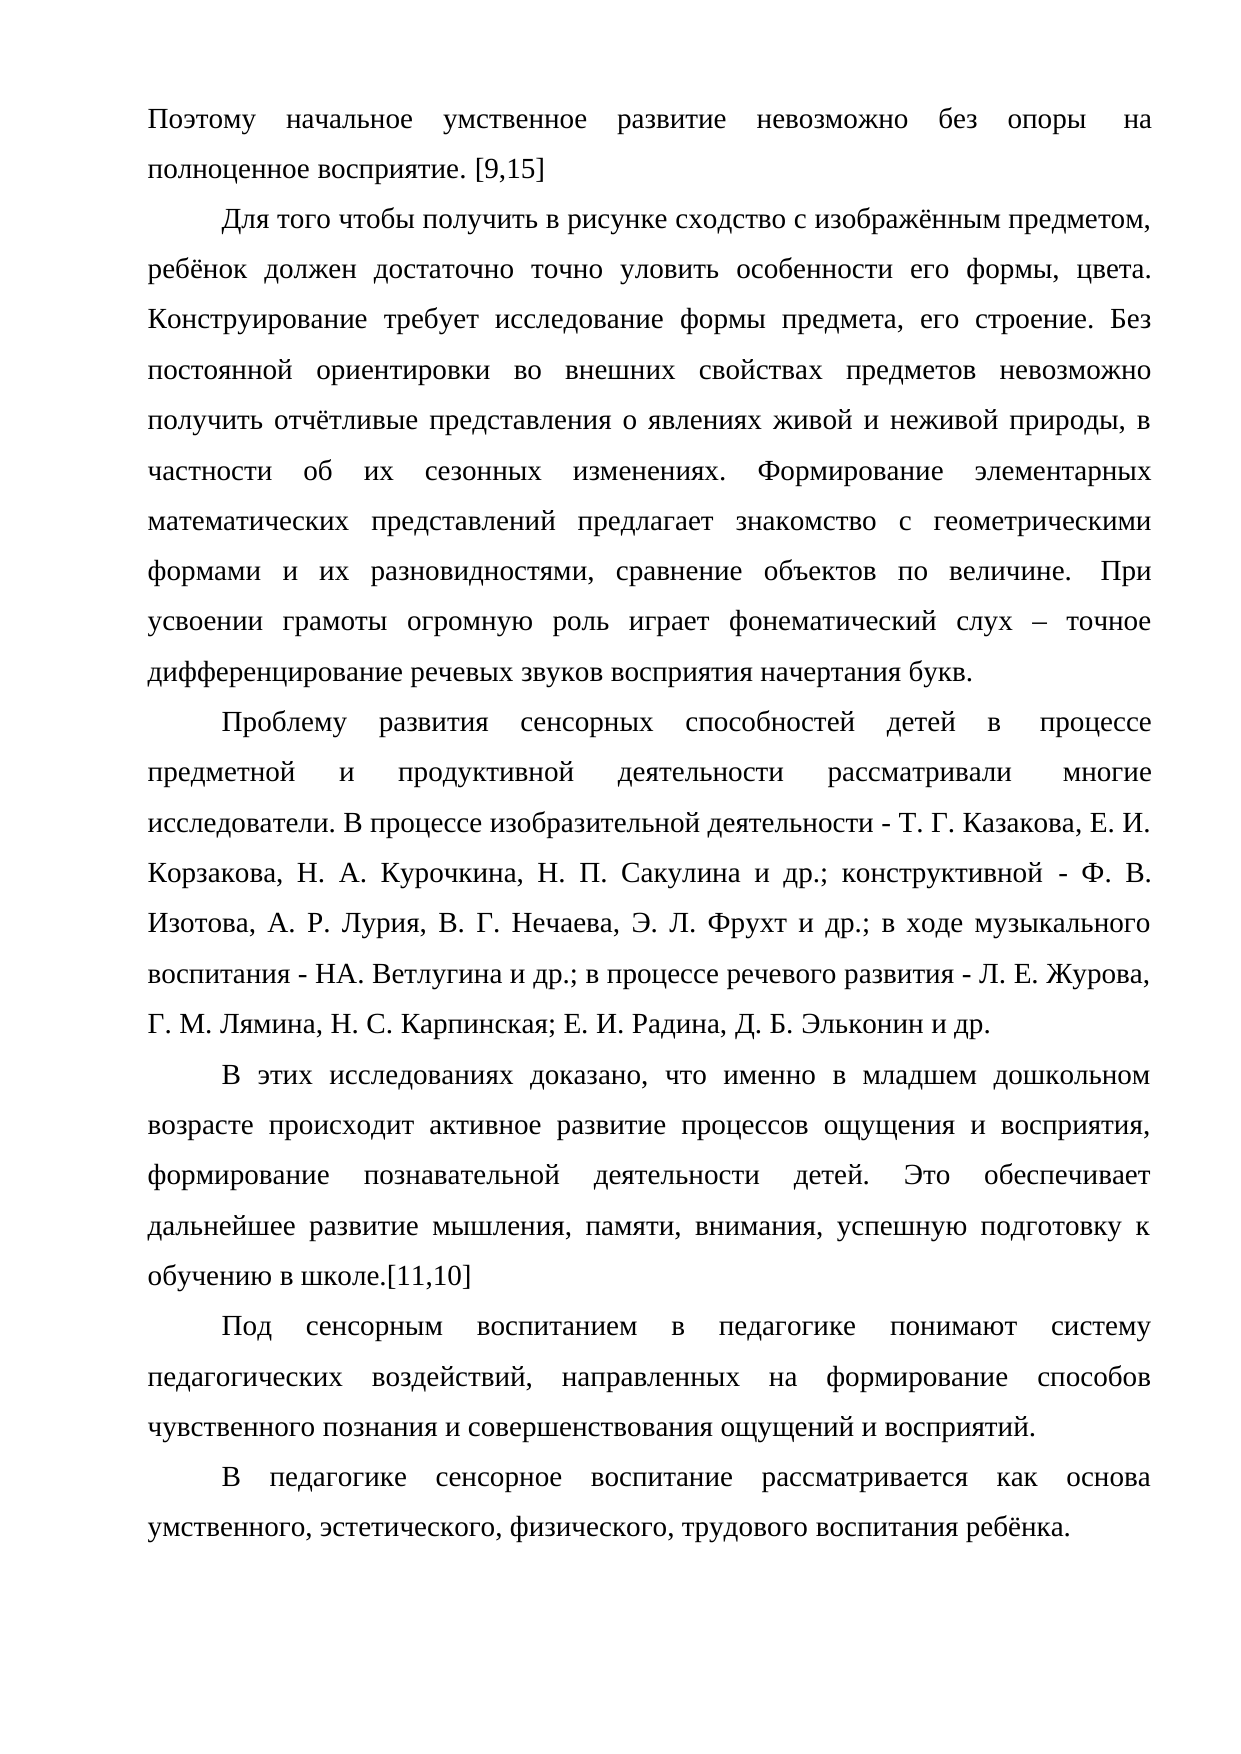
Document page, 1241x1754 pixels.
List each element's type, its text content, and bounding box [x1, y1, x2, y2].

text В педагогике сенсорное воспитание рассматривается как основа умственного, эстетического, физического, трудового воспитания ребёнка. [147, 1459, 1151, 1543]
text Проблему развития сенсорных способностей детей в процессе предметной и продуктивной деятельности рассматривали многие исследователи. В процессе изобразительной деятельности - Т. Г. Казакова, Е. И. Корзакова, Н. А. Курочкина, Н. П. Сакулина и др.; конструктивной - Ф. В. Изотова, А. Р. Лурия, В. Г. Нечаева, Э. Л. Фрухт и др.; в ходе музыкального воспитания - НА. Ветлугина и др.; в процессе речевого развития - Л. Е. Журова, Г. М. Лямина, Н. С. Карпинская; Е. И. Радина, Д. Б. Эльконин и др. [147, 704, 1152, 1040]
text Под сенсорным воспитанием в педагогике понимают систему педагогических воздействий, направленных на формирование способов чувственного познания и совершенствования ощущений и восприятий. [147, 1308, 1151, 1443]
text Поэтому начальное умственное развитие невозможно без опоры на полноценное восприятие. [9,15] [147, 101, 1152, 184]
text Для того чтобы получить в рисунке сходство с изображённым предметом, ребёнок должен достаточно точно уловить особенности его формы, цвета. Конструирование требует исследование формы предмета, его строение. Без постоянной ориентировки во внешних свойствах предметов невозможно получить отчётливые представления о явлениях живой и неживой природы, в частности об их сезонных изменениях. Формирование элементарных математических представлений предлагает знакомство с геометрическими формами и их разновидностями, сравнение объектов по величине. При усвоении грамоты огромную роль играет фонематический слух – точное дифференцирование речевых звуков восприятия начертания букв. [147, 201, 1152, 687]
text В этих исследованиях доказано, что именно в младшем дошкольном возрасте происходит активное развитие процессов ощущения и восприятия, формирование познавательной деятельности детей. Это обеспечивает дальнейшее развитие мышления, памяти, внимания, успешную подготовку к обучению в школе.[11,10] [147, 1057, 1151, 1292]
